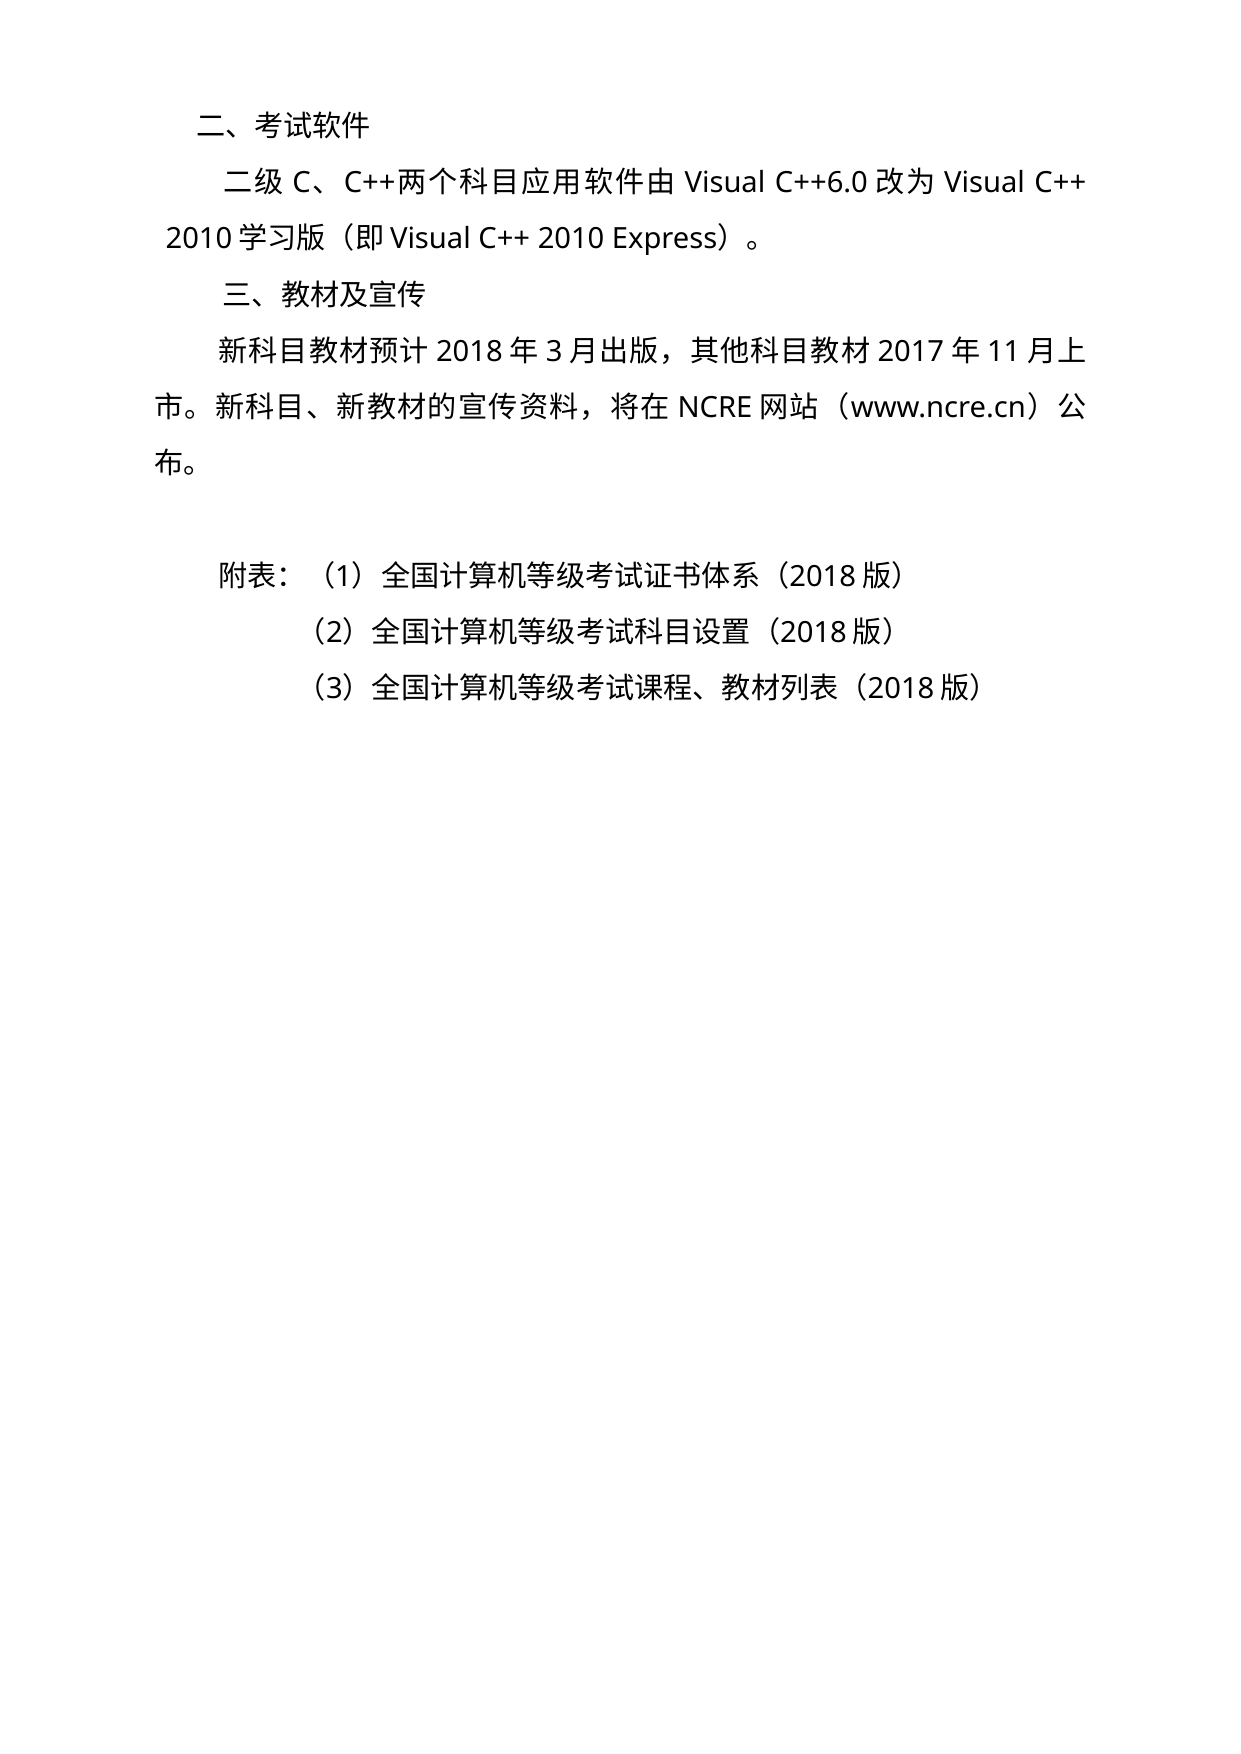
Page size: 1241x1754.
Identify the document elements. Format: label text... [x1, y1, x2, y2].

text 二级C、C++两个科目应用软件由Visual C++6.0改为Visual C++ 2010学习版（即Visual C++ 2010 Express）。 [165, 145, 1087, 257]
list （2）全国计算机等级考试科目设置（2018版） [165, 595, 1087, 651]
list （3）全国计算机等级考试课程、教材列表（2018版） [165, 651, 1087, 707]
list 新科目教材预计2018年3月出版，其他科目教材2017年11月上市。新科目、新教材的宣传资料，将在NCRE网站（www.ncre.cn）公布。 [154, 314, 1087, 482]
list 附表：（1）全国计算机等级考试证书体系（2018版） [154, 539, 1087, 595]
list 三、教材及宣传 [165, 257, 1087, 314]
list 二、考试软件 [165, 89, 1087, 145]
